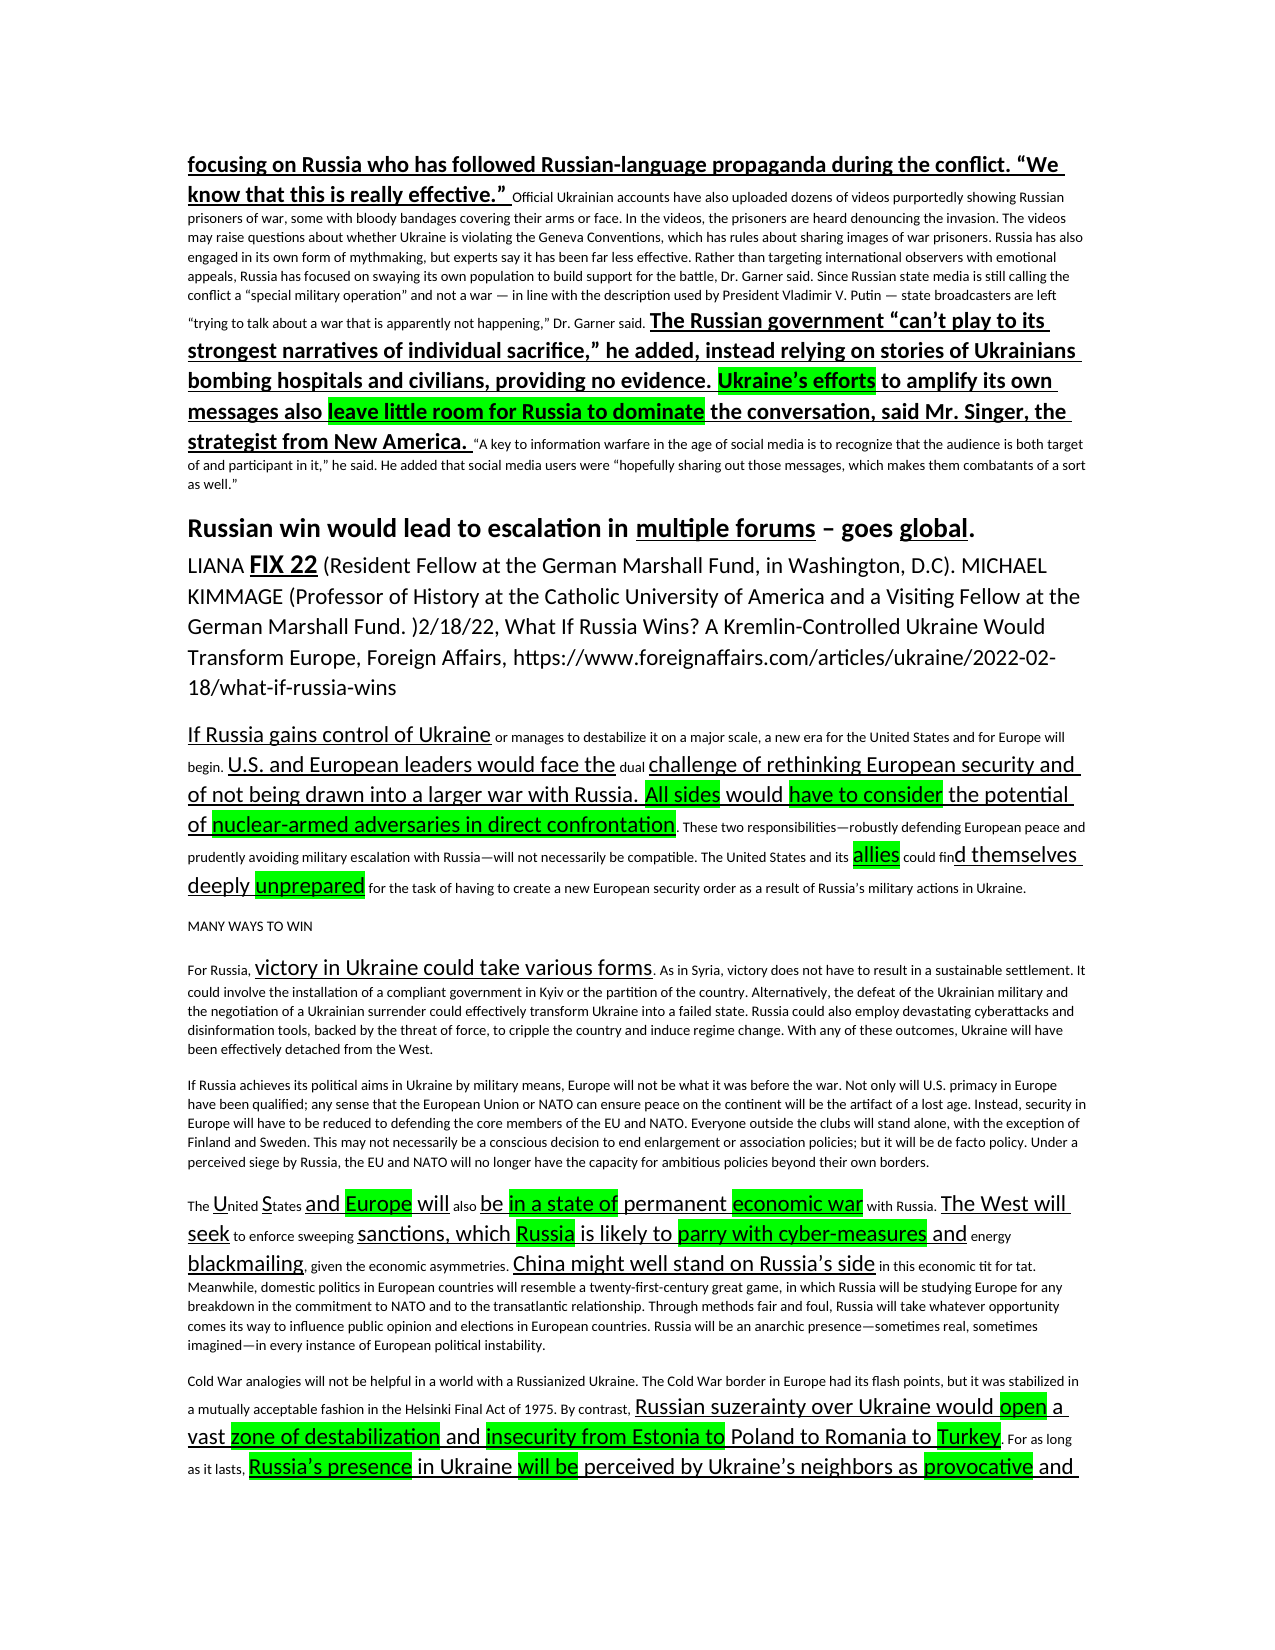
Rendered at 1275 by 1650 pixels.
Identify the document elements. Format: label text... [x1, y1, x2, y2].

text For Russia, victory in Ukraine could take various forms. As in Syria, victory does not have to result in a sustainable settlement. It could involve the installation of a compliant government in Kyiv or the partition of the country. Alternatively, the defeat of the Ukrainian military and the negotiation of a Ukrainian surrender could effectively transform Ukraine into a failed state. Russia could also employ devastating cyberattacks and disinformation tools, backed by the threat of force, to cripple the country and induce regime change. With any of these outcomes, Ukraine will have been effectively detached from the West. [187, 953, 1087, 1058]
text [187, 1372, 1087, 1480]
text The United States and Europe will also be in a state of permanent economic war with Russia. The West will seek to enforce sweeping sanctions, which Russia is likely to parry with cyber-measures and energy blackmailing, given the economic asymmetries. China might well stand on Russia’s side in this economic tit for tat. Meanwhile, domestic politics in European countries will resemble a twenty-first-century great game, in which Russia will be studying Europe for any breakdown in the commitment to NATO and to the transatlantic relationship. Through methods fair and foul, Russia will take whatever opportunity comes its way to influence public opinion and elections in European countries. Russia will be an anarchic presence—sometimes real, sometimes imagined—in every instance of European political instability. [187, 1189, 1087, 1354]
text If Russia achieves its political aims in Ukraine by military means, Europe will not be what it was before the war. Not only will U.S. primacy in Europe have been qualified; any sense that the European Union or NATO can ensure peace on the continent will be the artifact of a lost age. Instead, security in Europe will have to be reduced to defending the core members of the EU and NATO. Everyone outside the clubs will stand alone, with the exception of Finland and Sweden. This may not necessarily be a conscious decision to end enlargement or association policies; but it will be de facto policy. Under a perceived siege by Russia, the EU and NATO will no longer have the capacity for ambitious policies beyond their own borders. [187, 1076, 1087, 1171]
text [187, 150, 1087, 493]
text LIANA FIX 22 (Resident Fellow at the German Marshall Fund, in Washington, D.C). MICHAEL KIMMAGE (Professor of History at the Catholic University of America and a Visiting Fellow at the German Marshall Fund. )2/18/22, What If Russia Wins? A Kremlin-Controlled Ukraine Would Transform Europe, Foreign Affairs, https://www.foreignaffairs.com/articles/ukraine/2022-02-18/what-if-russia-wins [187, 547, 1087, 701]
text If Russia gains control of Ukraine or manages to destabilize it on a major scale, a new era for the United States and for Europe will begin. U.S. and European leaders would face the dual challenge of rethinking European security and of not being drawn into a larger war with Russia. All sides would have to consider the potential of nuclear-armed adversaries in direct confrontation. These two responsibilities—robustly defending European peace and prudently avoiding military escalation with Russia—will not necessarily be compatible. The United States and its allies could find themselves deeply unprepared for the task of having to create a new European security order as a result of Russia’s military actions in Ukraine. [187, 720, 1087, 899]
text MANY WAYS TO WIN [187, 918, 1087, 936]
subtitle Russian win would lead to escalation in multiple forums – goes global. [187, 511, 1087, 544]
